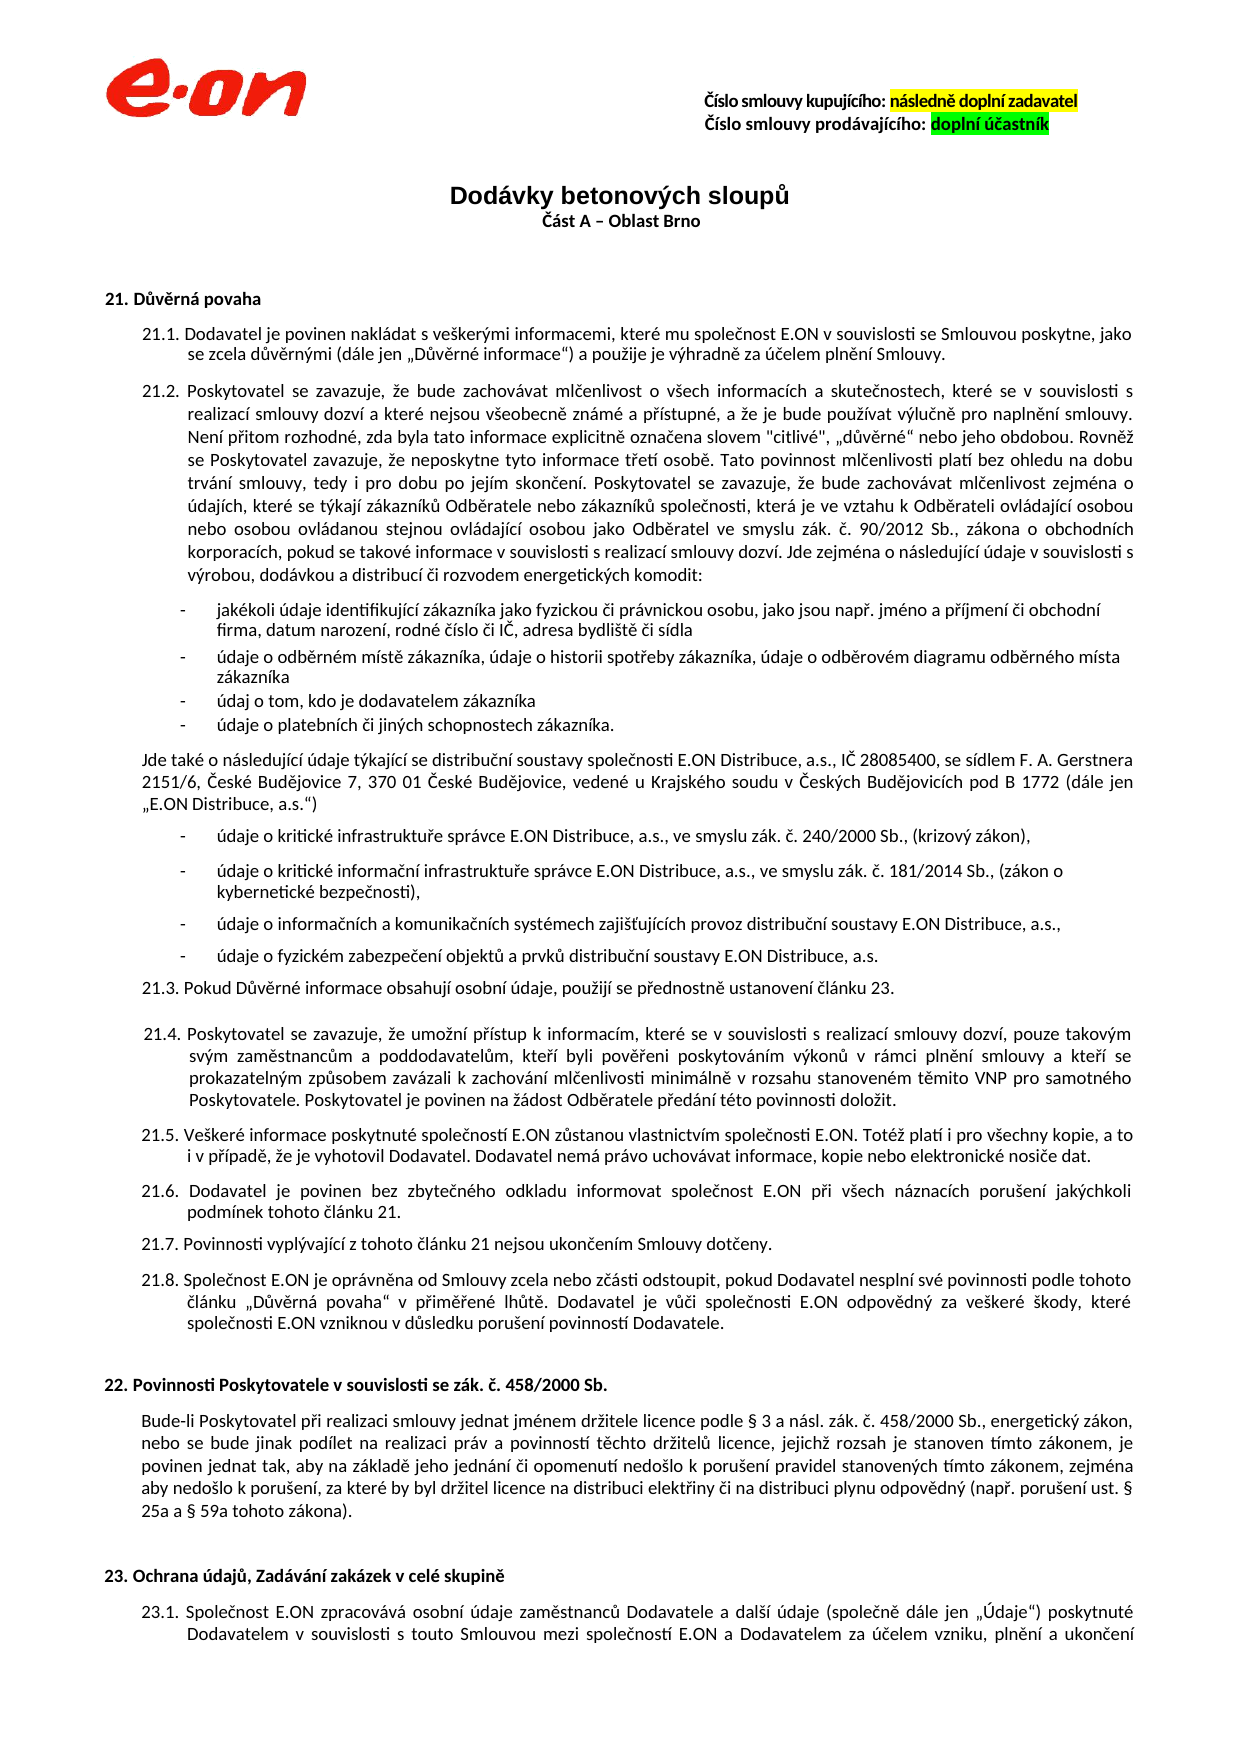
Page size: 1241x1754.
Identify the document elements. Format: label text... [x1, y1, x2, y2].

list údaje o kritické infrastruktuře správce E.ON Distribuce, a.s., ve smyslu zák. č. 240/2000 Sb., (krizový zákon), [180, 824, 1135, 847]
list údaje o informačních a komunikačních systémech zajišťujících provoz distribuční soustavy E.ON Distribuce, a.s., [180, 912, 1135, 935]
list Ochrana údajů, Zadávání zakázek v celé skupině [104, 1564, 1135, 1587]
list údaje o platebních či jiných schopnostech zákazníka. [180, 713, 1135, 736]
text Jde také o následující údaje týkající se distribuční soustavy společnosti E.ON Distribuce, a.s., IČ 28085400, se sídlem F. A. Gerstnera 2151/6, České Budějovice 7, 370 01 České Budějovice, vedené u Krajského soudu v Českých Budějovicích pod B 1772 (dále jen „E.ON Distribuce, a.s.“) [142, 749, 1135, 815]
list jakékoli údaje identifikující zákazníka jako fyzickou či právnickou osobu, jako jsou např. jméno a příjmení či obchodní firma, datum narození, rodné číslo či IČ, adresa bydliště či sídla [180, 599, 1133, 642]
text 21.4. Poskytovatel se zavazuje, že umožní přístup k informacím, které se v souvislosti s realizací smlouvy dozví, pouze takovým svým zaměstnancům a poddodavatelům, kteří byli pověřeni poskytováním výkonů v rámci plnění smlouvy a kteří se prokazatelným způsobem zavázali k zachování mlčenlivosti minimálně v rozsahu stanoveném těmito VNP pro samotného Poskytovatele. Poskytovatel je povinen na žádost Odběratele předání této povinnosti doložit. [143, 1022, 1133, 1111]
text 21.3. Pokud Důvěrné informace obsahují osobní údaje, použijí se přednostně ustanovení článku 23. [142, 976, 1135, 999]
text 21.6. Dodavatel je povinen bez zbytečného odkladu informovat společnost E.ON při všech náznacích porušení jakýchkoli podmínek tohoto článku 21. [141, 1181, 1133, 1223]
list údaje o odběrném místě zákazníka, údaje o historii spotřeby zákazníka, údaje o odběrovém diagramu odběrného místa zákazníka [180, 646, 1133, 689]
text Bude-li Poskytovatel při realizaci smlouvy jednat jménem držitele licence podle § 3 a násl. zák. č. 458/2000 Sb., energetický zákon, nebo se bude jinak podílet na realizaci práv a povinností těchto držitelů licence, jejichž rozsah je stanoven tímto zákonem, je povinen jednat tak, aby na základě jeho jednání či opomenutí nedošlo k porušení pravidel stanovených tímto zákonem, zejména aby nedošlo k porušení, za které by byl držitel licence na distribuci elektřiny či na distribuci plynu odpovědný (např. porušení ust. § 25a a § 59a tohoto zákona). [141, 1409, 1135, 1522]
list údaje o fyzickém zabezpečení objektů a prvků distribuční soustavy E.ON Distribuce, a.s. [180, 944, 1135, 967]
text 21.5. Veškeré informace poskytnuté společností E.ON zůstanou vlastnictvím společnosti E.ON. Totéž platí i pro všechny kopie, a to i v případě, že je vyhotovil Dodavatel. Dodavatel nemá právo uchovávat informace, kopie nebo elektronické nosiče dat. [141, 1125, 1135, 1167]
text 21.7. Povinnosti vyplývající z tohoto článku 21 nejsou ukončením Smlouvy dotčeny. [141, 1232, 1135, 1255]
text 21.8. Společnost E.ON je oprávněna od Smlouvy zcela nebo zčásti odstoupit, pokud Dodavatel nesplní své povinnosti podle tohoto článku „Důvěrná povaha“ v přiměřené lhůtě. Dodavatel je vůči společnosti E.ON odpovědný za veškeré škody, které společnosti E.ON vzniknou v důsledku porušení povinností Dodavatele. [141, 1269, 1133, 1334]
list Důvěrná povaha [105, 287, 1135, 310]
list údaje o kritické informační infrastruktuře správce E.ON Distribuce, a.s., ve smyslu zák. č. 181/2014 Sb., (zákon o kybernetické bezpečnosti), [180, 861, 1133, 903]
list údaj o tom, kdo je dodavatelem zákazníka [180, 689, 1135, 712]
picture [104, 56, 308, 119]
list Povinnosti Poskytovatele v souvislosti se zák. č. 458/2000 Sb. [104, 1373, 1135, 1396]
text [141, 1601, 1135, 1645]
text 21.2. Poskytovatel se zavazuje, že bude zachovávat mlčenlivost o všech informacích a skutečnostech, které se v souvislosti s realizací smlouvy dozví a které nejsou všeobecně známé a přístupné, a že je bude používat výlučně pro naplnění smlouvy. Není přitom rozhodné, zda byla tato informace explicitně označena slovem "citlivé", „důvěrné“ nebo jeho obdobou. Rovněž se Poskytovatel zavazuje, že neposkytne tyto informace třetí osobě. Tato povinnost mlčenlivosti platí bez ohledu na dobu trvání smlouvy, tedy i pro dobu po jejím skončení. Poskytovatel se zavazuje, že bude zachovávat mlčenlivost zejména o údajích, které se týkají zákazníků Odběratele nebo zákazníků společnosti, která je ve vztahu k Odběrateli ovládající osobou nebo osobou ovládanou stejnou ovládající osobou jako Odběratel ve smyslu zák. č. 90/2012 Sb., zákona o obchodních korporacích, pokud se takové informace v souvislosti s realizací smlouvy dozví. Jde zejména o následující údaje v souvislosti s výrobou, dodávkou a distribucí či rozvodem energetických komodit: [142, 379, 1135, 586]
text 21.1. Dodavatel je povinen nakládat s veškerými informacemi, které mu společnost E.ON v souvislosti se Smlouvou poskytne, jako se zcela důvěrnými (dále jen „Důvěrné informace“) a použije je výhradně za účelem plnění Smlouvy. [142, 323, 1133, 365]
